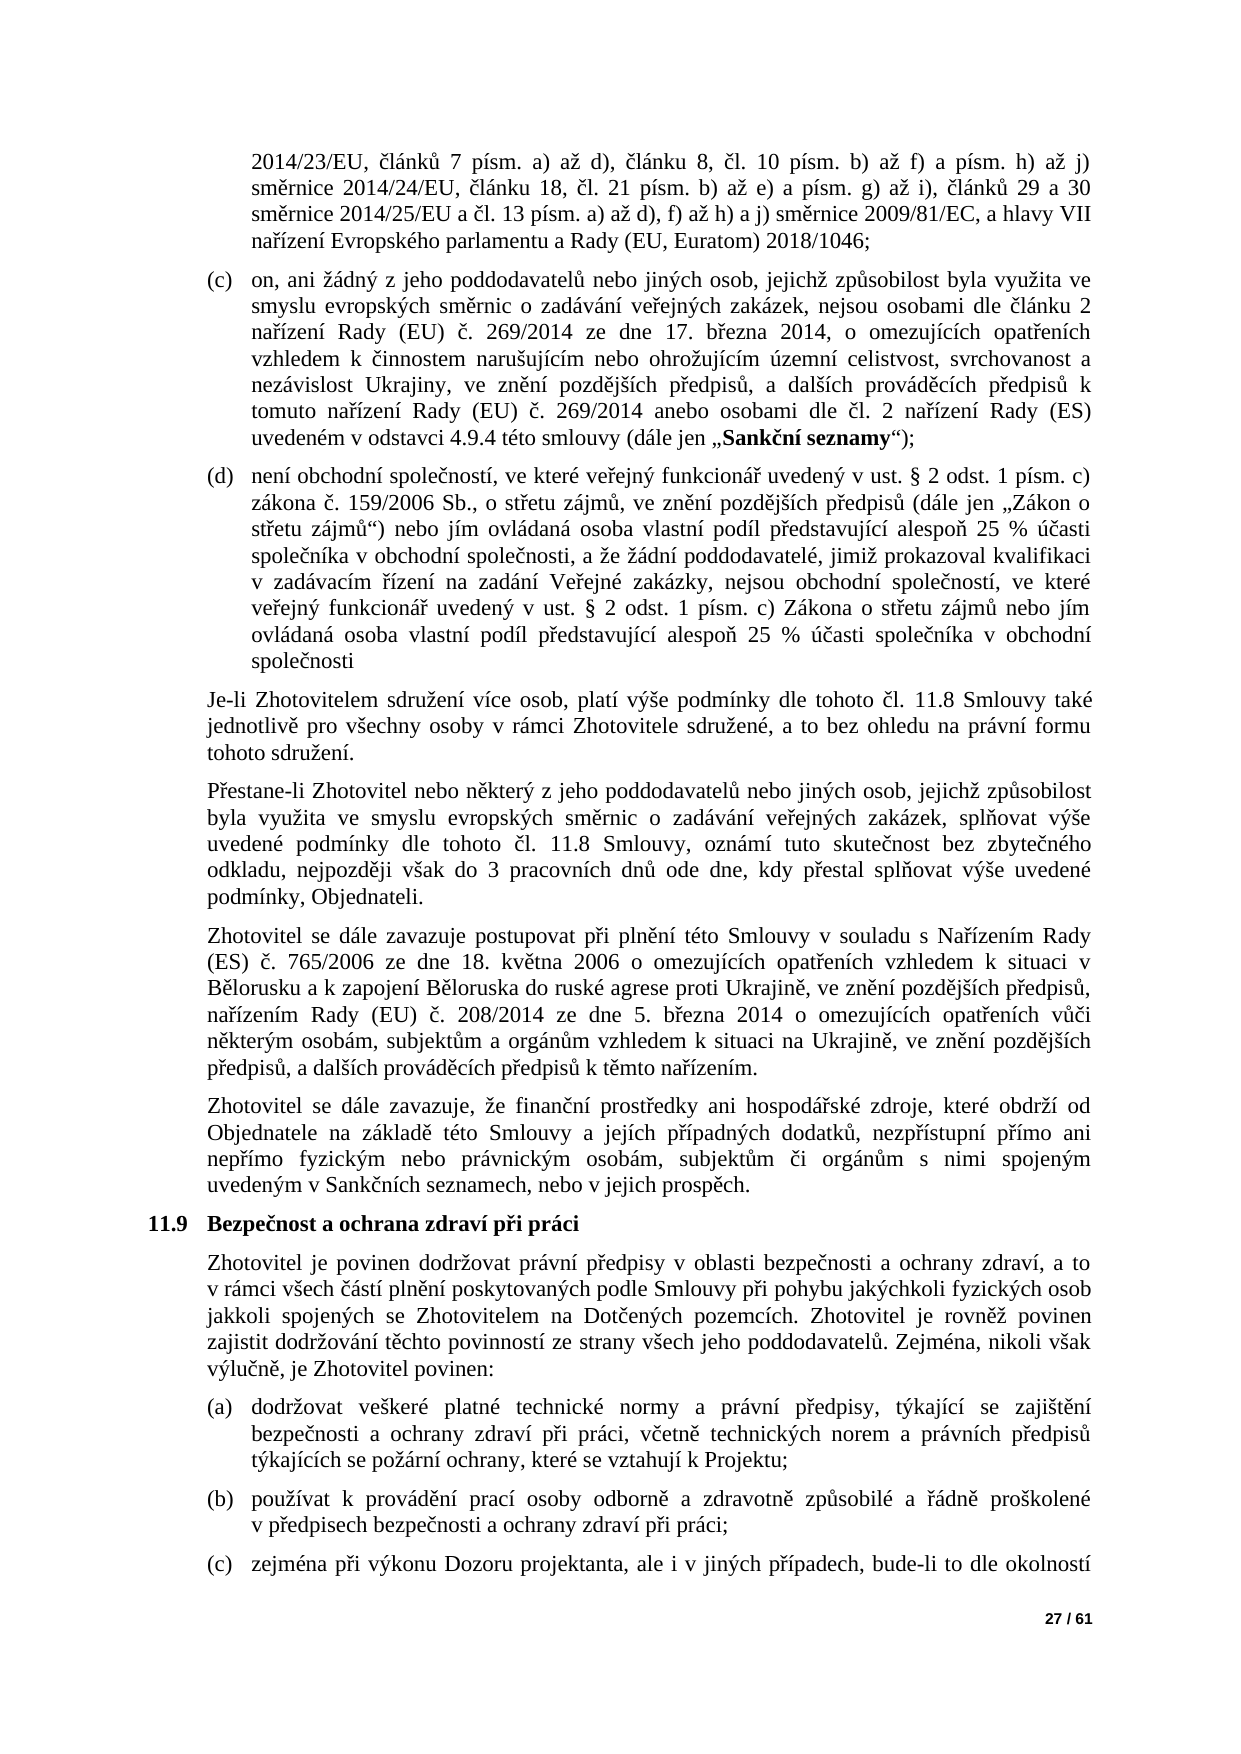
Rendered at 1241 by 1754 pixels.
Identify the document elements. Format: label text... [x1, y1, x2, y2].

text používat k provádění prací osoby odborně a zdravotně způsobilé a řádně proškolené v předpisech bezpečnosti a ochrany zdraví při práci; [207, 1485, 1092, 1538]
text Je-li Zhotovitelem sdružení více osob, platí výše podmínky dle tohoto čl. ‎11.8 Smlouvy také jednotlivě pro všechny osoby v rámci Zhotovitele sdružené, a to bez ohledu na právní formu tohoto sdružení. [207, 686, 1092, 765]
text Zhotovitel se dále zavazuje postupovat při plnění této Smlouvy v souladu s Nařízením Rady (ES) č. 765/2006 ze dne 18. května 2006 o omezujících opatřeních vzhledem k situaci v Bělorusku a k zapojení Běloruska do ruské agrese proti Ukrajině, ve znění pozdějších předpisů, nařízením Rady (EU) č. 208/2014 ze dne 5. března 2014 o omezujících opatřeních vůči některým osobám, subjektům a orgánům vzhledem k situaci na Ukrajině, ve znění pozdějších předpisů, a dalších prováděcích předpisů k těmto nařízením. [207, 922, 1092, 1080]
text Přestane-li Zhotovitel nebo některý z jeho poddodavatelů nebo jiných osob, jejichž způsobilost byla využita ve smyslu evropských směrnic o zadávání veřejných zakázek, splňovat výše uvedené podmínky dle tohoto čl. ‎11.8 Smlouvy, oznámí tuto skutečnost bez zbytečného odkladu, nejpozději však do 3 pracovních dnů ode dne, kdy přestal splňovat výše uvedené podmínky, Objednateli. [207, 777, 1092, 909]
text Bezpečnost a ochrana zdraví při práci [148, 1210, 1092, 1237]
text není obchodní společností, ve které veřejný funkcionář uvedený v ust. § 2 odst. 1 písm. c) zákona č. 159/2006 Sb., o střetu zájmů, ve znění pozdějších předpisů (dále jen „Zákon o střetu zájmů“) nebo jím ovládaná osoba vlastní podíl představující alespoň 25 % účasti společníka v obchodní společnosti, a že žádní poddodavatelé, jimiž prokazoval kvalifikaci v zadávacím řízení na zadání Veřejné zakázky, nejsou obchodní společností, ve které veřejný funkcionář uvedený v ust. § 2 odst. 1 písm. c) Zákona o střetu zájmů nebo jím ovládaná osoba vlastní podíl představující alespoň 25 % účasti společníka v obchodní společnosti [207, 463, 1092, 673]
text on, ani žádný z jeho poddodavatelů nebo jiných osob, jejichž způsobilost byla využita ve smyslu evropských směrnic o zadávání veřejných zakázek, nejsou osobami dle článku 2 nařízení Rady (EU) č. 269/2014 ze dne 17. března 2014, o omezujících opatřeních vzhledem k činnostem narušujícím nebo ohrožujícím územní celistvost, svrchovanost a nezávislost Ukrajiny, ve znění pozdějších předpisů, a dalších prováděcích předpisů k tomuto nařízení Rady (EU) č. 269/2014 anebo osobami dle čl. 2 nařízení Rady (ES) uvedeném v odstavci 4.9.4 této smlouvy (dále jen „Sankční seznamy“); [207, 266, 1092, 450]
text Zhotovitel je povinen dodržovat právní předpisy v oblasti bezpečnosti a ochrany zdraví, a to v rámci všech částí plnění poskytovaných podle Smlouvy při pohybu jakýchkoli fyzických osob jakkoli spojených se Zhotovitelem na Dotčených pozemcích. Zhotovitel je rovněž povinen zajistit dodržování těchto povinností ze strany všech jeho poddodavatelů. Zejména, nikoli však výlučně, je Zhotovitel povinen: [207, 1249, 1092, 1381]
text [207, 1550, 1092, 1577]
text dodržovat veškeré platné technické normy a právní předpisy, týkající se zajištění bezpečnosti a ochrany zdraví při práci, včetně technických norem a právních předpisů týkajících se požární ochrany, které se vztahují k Projektu; [207, 1393, 1092, 1472]
text Zhotovitel se dále zavazuje, že finanční prostředky ani hospodářské zdroje, které obdrží od Objednatele na základě této Smlouvy a jejích případných dodatků, nezpřístupní přímo ani nepřímo fyzickým nebo právnickým osobám, subjektům či orgánům s nimi spojeným uvedeným v Sankčních seznamech, nebo v jejich prospěch. [207, 1092, 1092, 1198]
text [207, 148, 1092, 253]
